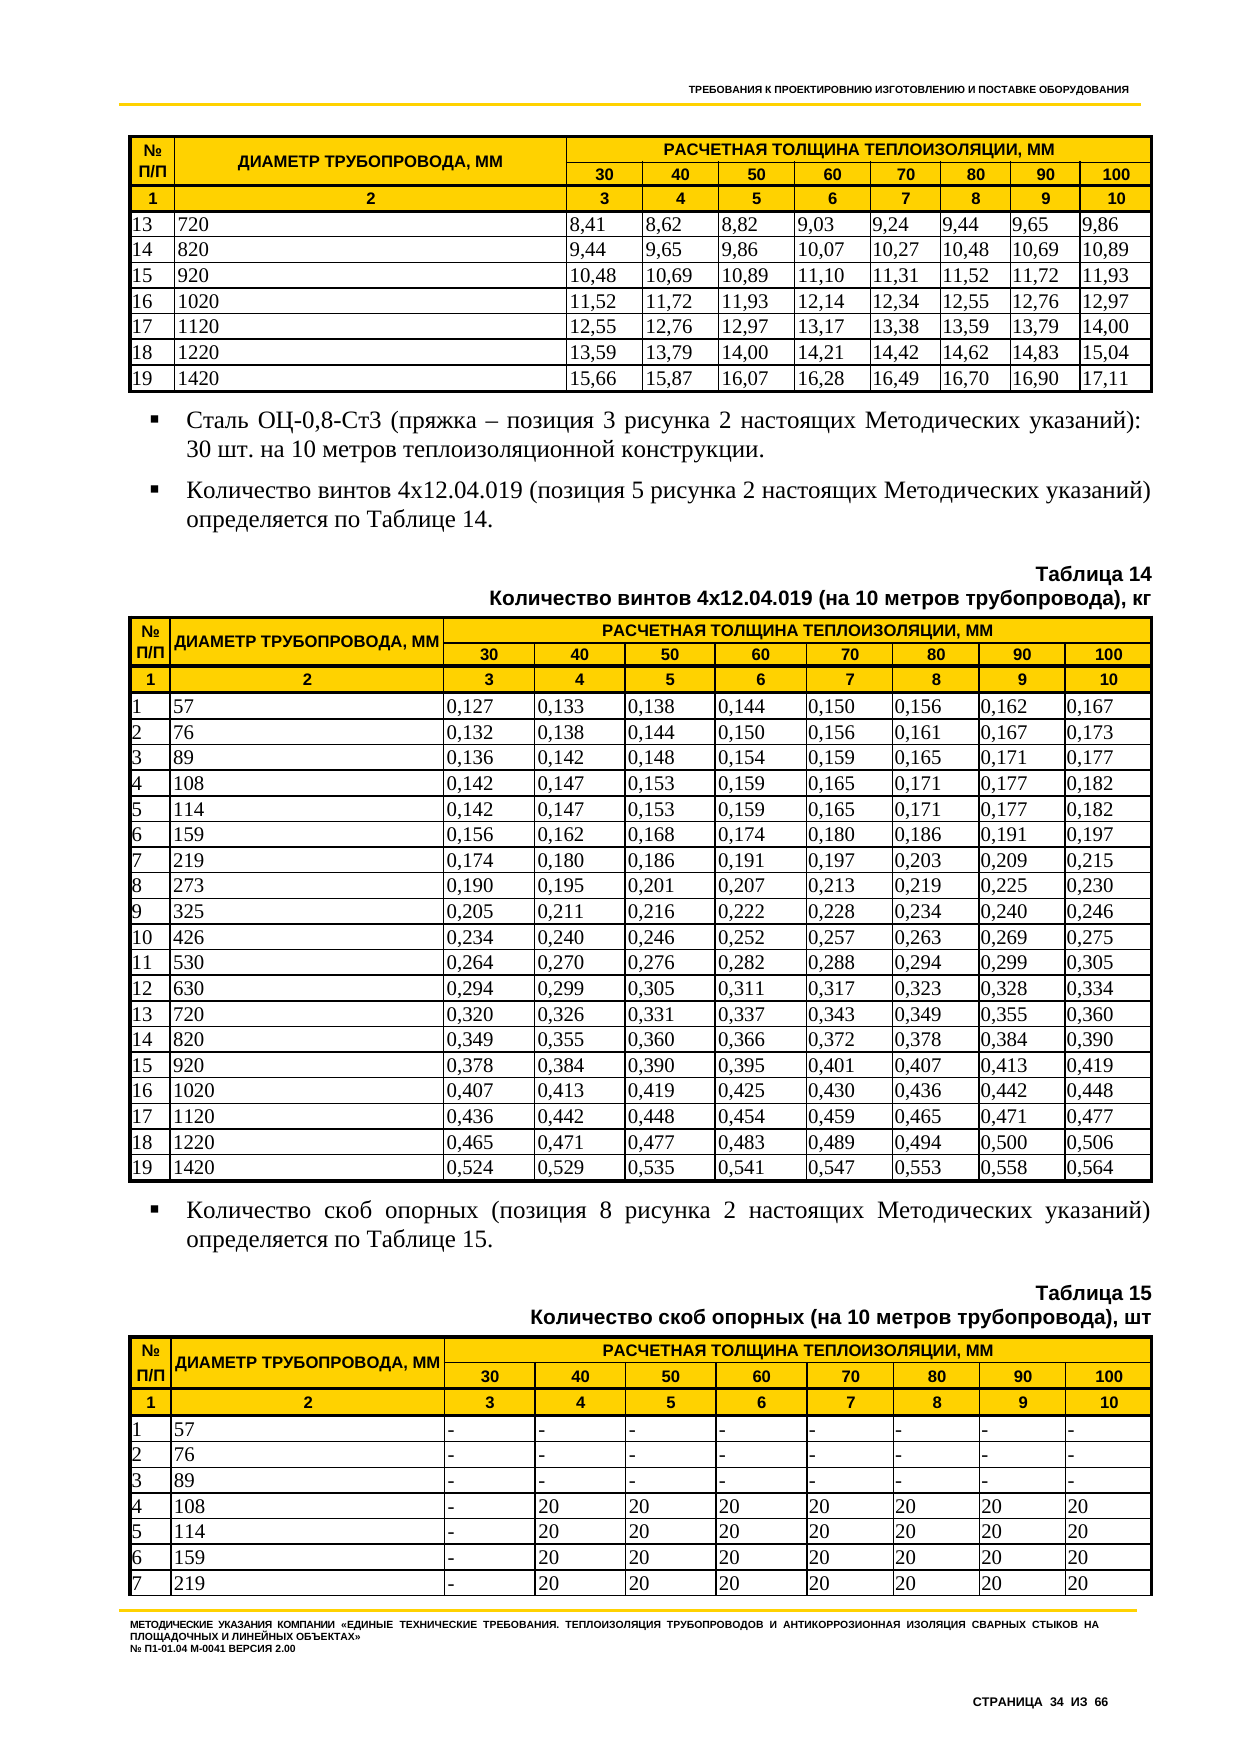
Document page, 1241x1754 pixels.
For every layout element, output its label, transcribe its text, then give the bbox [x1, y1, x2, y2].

table_cell 8 [941, 187, 1010, 210]
table_cell 70 [807, 644, 892, 664]
table_cell 90 [980, 644, 1064, 664]
table_cell 6 [795, 187, 870, 210]
table_cell 100 [1066, 1363, 1150, 1387]
table_cell 1 [132, 187, 174, 210]
table_cell 80 [893, 644, 978, 664]
table_header Диаметр трубопровода, мм [175, 138, 566, 184]
table_header расчетная Толщина теплоизоляции, мм [445, 1339, 1150, 1362]
table_cell 60 [716, 644, 806, 664]
table_cell 6 [717, 1390, 806, 1414]
list Количество скоб опорных (позиция 8 рисунка 2 настоящих Методических указаний) определяется по Таблице 15. [149, 1195, 1152, 1252]
table_cell 100 [1081, 163, 1150, 184]
table_header Диаметр трубопровода, мм [172, 1339, 444, 1387]
table_cell 5 [626, 1390, 715, 1414]
table_cell 70 [871, 163, 940, 184]
table_cell 40 [536, 1363, 625, 1387]
table_cell 9 [1011, 187, 1079, 210]
table_cell 30 [567, 163, 642, 184]
table_cell 4 [643, 187, 718, 210]
table_cell 70 [808, 1363, 893, 1387]
table_cell 50 [626, 644, 714, 664]
table_cell 90 [1011, 163, 1079, 184]
table_cell 50 [626, 1363, 715, 1387]
text Количество винтов 4х12.04.019 (на 10 метров трубопровода), кг [167, 585, 1152, 609]
table_header № П/П [132, 138, 174, 184]
table_cell 10 [1066, 668, 1150, 691]
table_cell 10 [1066, 1390, 1150, 1414]
table_cell 7 [807, 668, 892, 691]
table_cell 5 [719, 187, 794, 210]
table_cell 9 [980, 1390, 1065, 1414]
table_cell 2 [175, 187, 566, 210]
table_cell 100 [1066, 644, 1150, 664]
text Таблица 14 [130, 561, 1152, 585]
table_cell 6 [716, 668, 806, 691]
list Сталь ОЦ-0,8-Ст3 (пряжка – позиция 3 рисунка 2 настоящих Методических указаний): 30 шт. на 10 метров теплоизоляционной конструкции. [149, 405, 1152, 463]
table_header № П/П [132, 619, 169, 664]
table_cell 8 [893, 668, 978, 691]
table_cell 8 [894, 1390, 979, 1414]
table_cell 50 [719, 163, 794, 184]
table_cell 3 [445, 1390, 534, 1414]
table_cell 1 [132, 1390, 170, 1414]
table_cell 80 [941, 163, 1010, 184]
text Количество скоб опорных (на 10 метров трубопровода), шт [167, 1305, 1152, 1329]
table_cell 3 [567, 187, 642, 210]
table_cell 80 [894, 1363, 979, 1387]
table_cell 7 [871, 187, 940, 210]
table_header расчетная Толщина теплоизоляции, мм [444, 619, 1150, 642]
table_cell 2 [171, 668, 443, 691]
table_cell 90 [980, 1363, 1065, 1387]
table_header расчетная Толщина теплоизоляции, мм [567, 138, 1150, 161]
table_cell 2 [172, 1390, 444, 1414]
table_cell 40 [643, 163, 718, 184]
table_cell 40 [535, 644, 624, 664]
list Количество винтов 4х12.04.019 (позиция 5 рисунка 2 настоящих Методических указаний) определяется по Таблице 14. [149, 475, 1152, 533]
table_cell 4 [536, 1390, 625, 1414]
table_header № П/П [132, 1339, 170, 1387]
table_cell 9 [980, 668, 1064, 691]
table_cell 7 [808, 1390, 893, 1414]
table_cell 30 [445, 1363, 534, 1387]
table_cell 60 [717, 1363, 806, 1387]
table_cell 4 [535, 668, 624, 691]
table_cell 1 [132, 668, 169, 691]
table_cell 3 [444, 668, 534, 691]
table_cell 30 [444, 644, 534, 664]
table_cell 5 [626, 668, 714, 691]
text Таблица 15 [130, 1281, 1152, 1305]
table_cell 60 [795, 163, 870, 184]
table_cell 10 [1081, 187, 1150, 210]
table_header Диаметр трубопровода, мм [171, 619, 443, 664]
